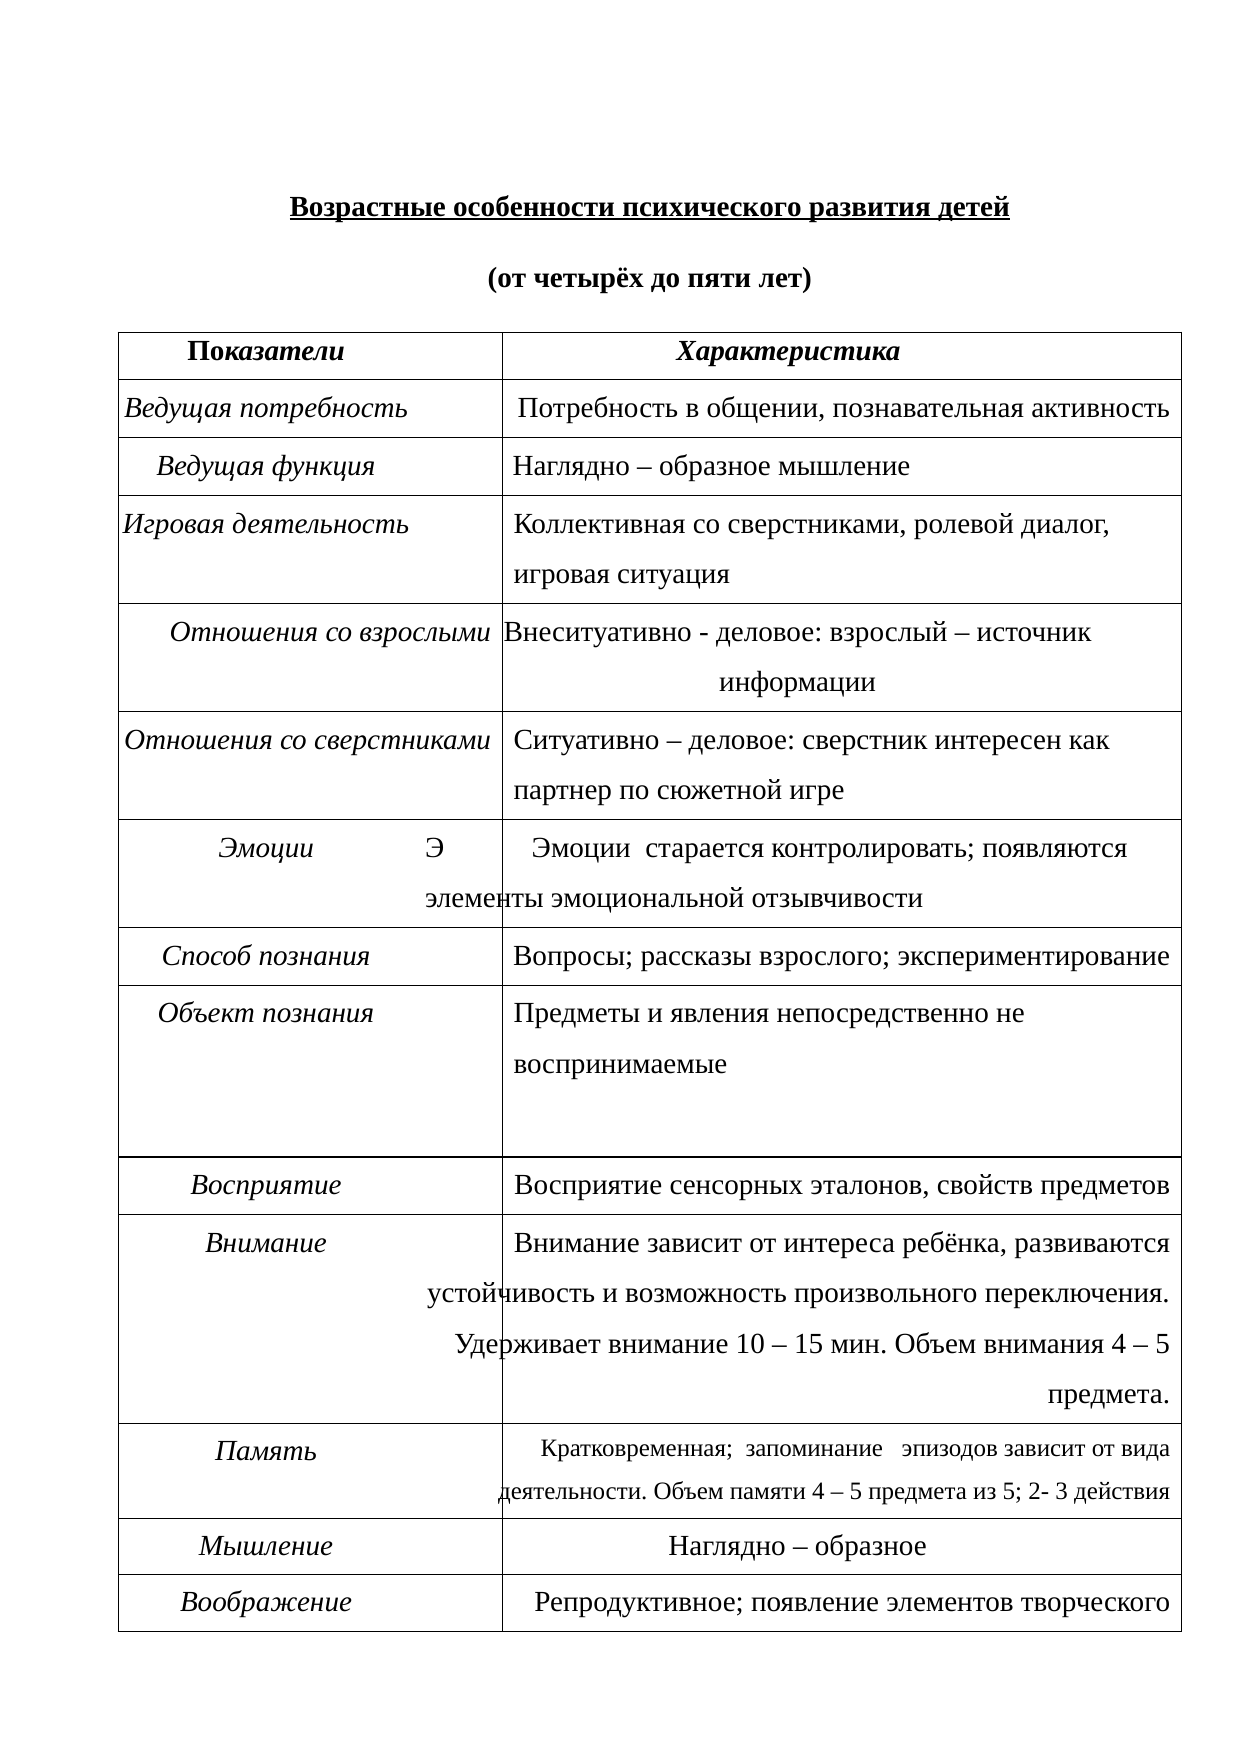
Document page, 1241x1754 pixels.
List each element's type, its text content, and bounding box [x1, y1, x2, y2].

table_cell Игровая деятельность [119, 496, 502, 603]
table_cell Потребность в общении, познавательная активность [503, 380, 1181, 437]
table_cell Объект познания [119, 986, 502, 1156]
table_cell Предметы и явления непосредственно не воспринимаемые [503, 986, 1181, 1156]
table_cell Память [119, 1424, 502, 1518]
table_cell Ситуативно – деловое: сверстник интересен как партнер по сюжетной игре [503, 712, 1181, 819]
table_cell Восприятие [119, 1158, 502, 1214]
table_cell Способ познания [119, 928, 502, 984]
table_cell Э Эмоции старается контролировать; появляются элементы эмоциональной отзывчивости [503, 820, 1181, 927]
table_cell Воображение [119, 1575, 502, 1631]
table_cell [503, 1575, 1181, 1631]
table_header Показатели [119, 333, 502, 379]
table_cell Наглядно – образное мышление [503, 438, 1181, 495]
text (от четырёх до пяти лет) [88, 260, 1211, 294]
table_cell Эмоции [119, 820, 502, 927]
table_cell Кратковременная; запоминание эпизодов зависит от вида деятельности. Объем памяти 4 – 5 предмета из 5; 2- 3 действия [503, 1424, 1181, 1518]
table_cell Отношения со сверстниками [119, 712, 502, 819]
table_cell Отношения со взрослыми [119, 604, 502, 711]
table_cell Наглядно – образное [503, 1519, 1181, 1574]
table_cell Внимание [119, 1215, 502, 1423]
table_header Характеристика [503, 333, 1181, 379]
table_cell Ведущая потребность [119, 380, 502, 437]
table_cell Коллективная со сверстниками, ролевой диалог, игровая ситуация [503, 496, 1181, 603]
table_cell Внимание зависит от интереса ребёнка, развиваются устойчивость и возможность произвольного переключения. Удерживает внимание 10 – 15 мин. Объем внимания 4 – 5 предмета. [503, 1215, 1181, 1423]
table_cell Внеситуативно - деловое: взрослый – источник информации [503, 604, 1181, 711]
table_cell Восприятие сенсорных эталонов, свойств предметов [503, 1158, 1181, 1214]
table_cell Вопросы; рассказы взрослого; экспериментирование [503, 928, 1181, 984]
text Возрастные особенности психического развития детей [88, 189, 1211, 223]
table_cell Ведущая функция [119, 438, 502, 495]
table_cell Мышление [119, 1519, 502, 1574]
